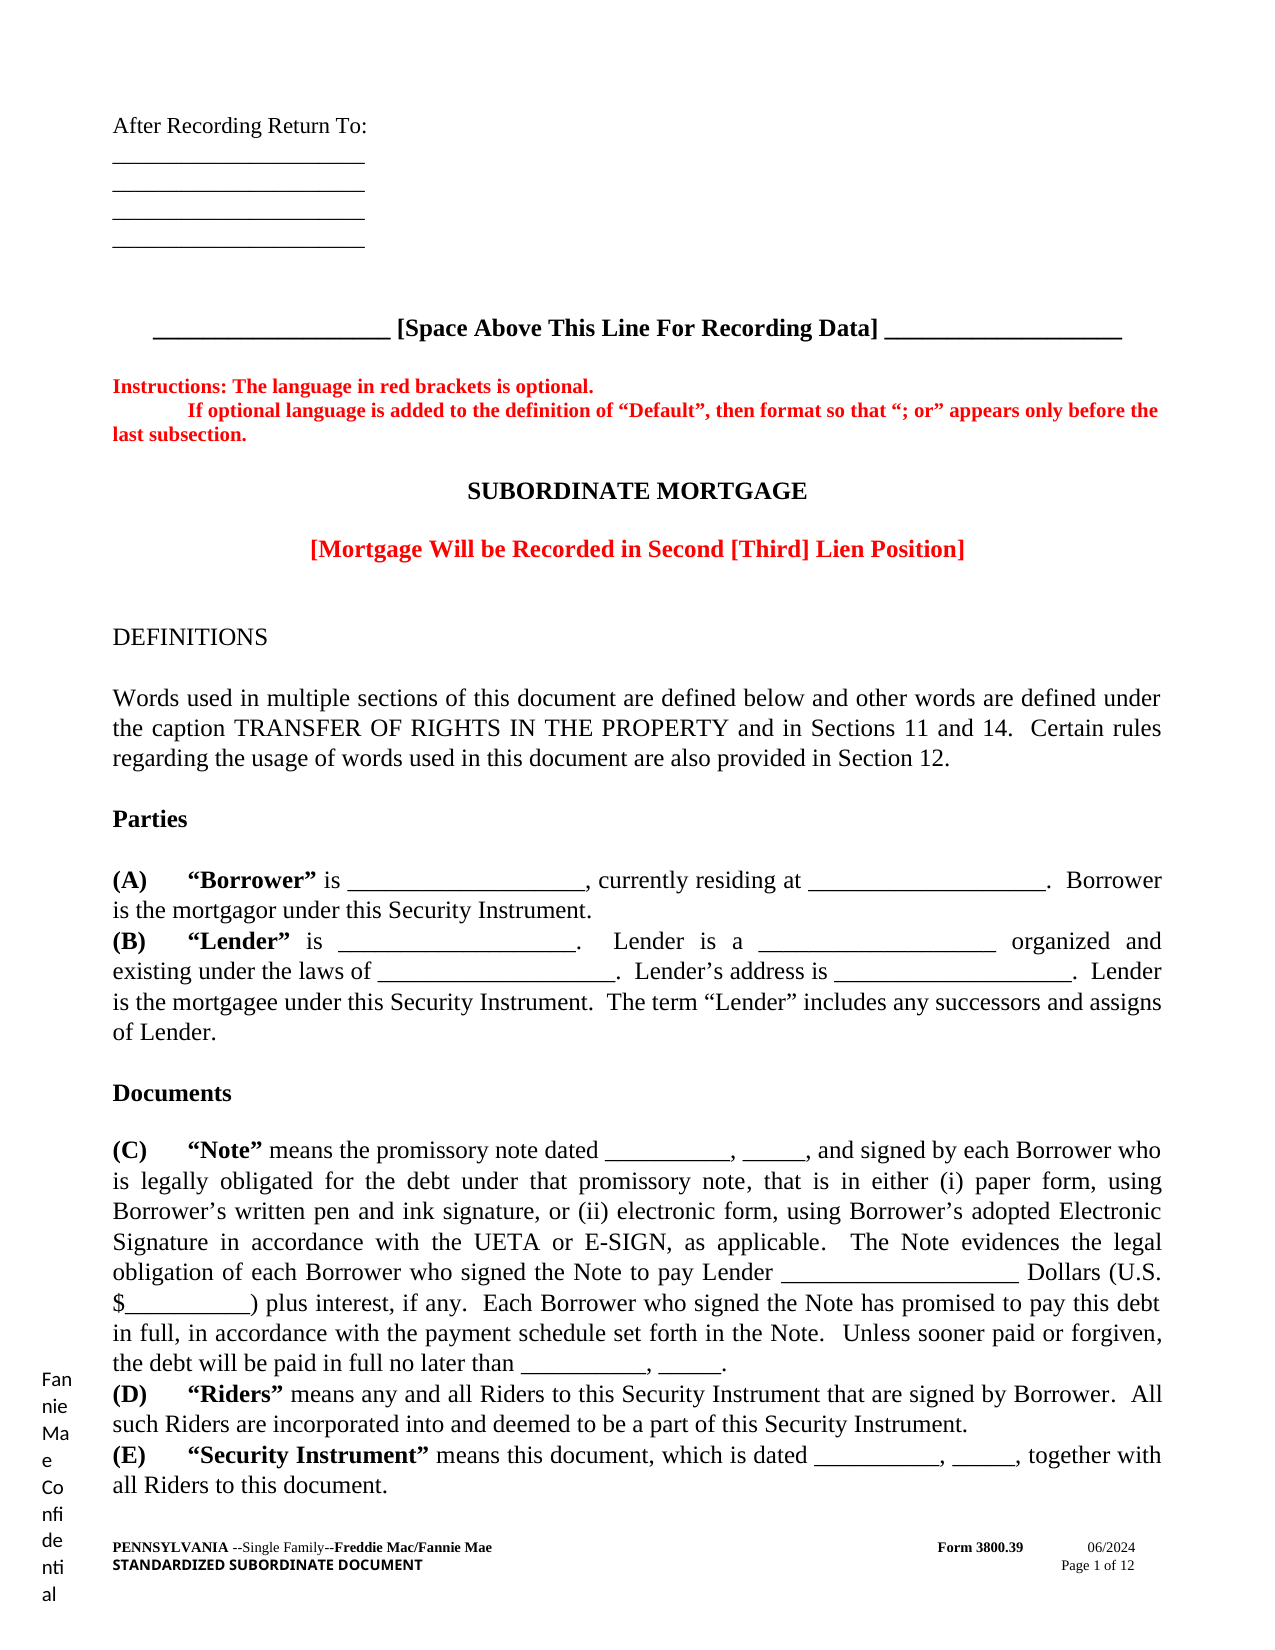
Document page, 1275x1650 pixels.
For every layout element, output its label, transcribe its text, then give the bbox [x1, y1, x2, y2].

text (E) “Security Instrument” means this document, which is dated __________, _____, together with all Riders to this document. [112, 1440, 1162, 1499]
text SUBORDINATE MORTGAGE [112, 476, 1162, 505]
text (C) “Note” means the promissory note dated __________, _____, and signed by each Borrower who is legally obligated for the debt under that promissory note, that is in either (i) paper form, using Borrower’s written pen and ink signature, or (ii) electronic form, using Borrower’s adopted Electronic Signature in accordance with the UETA or E-SIGN, as applicable. The Note evidences the legal obligation of each Borrower who signed the Note to pay Lender ___________________ Dollars (U.S. $__________) plus interest, if any. Each Borrower who signed the Note has promised to pay this debt in full, in accordance with the payment schedule set forth in the Note. Unless sooner paid or forgiven, the debt will be paid in full no later than __________, _____. [112, 1136, 1162, 1377]
text Parties [112, 804, 1162, 833]
text ______________________ [112, 224, 1162, 251]
list “Borrower” is ___________________, currently residing at ___________________. Borrower is the mortgagor under this Security Instrument. [112, 865, 1162, 924]
text ______________________ [112, 196, 1162, 223]
text DEFINITIONS [112, 622, 1162, 651]
list “Lender” is ___________________. Lender is a ___________________ organized and existing under the laws of ___________________. Lender’s address is ___________________. Lender is the mortgagee under this Security Instrument. The term “Lender” includes any successors and assigns of Lender. [112, 926, 1162, 1046]
text ______________________ [112, 140, 1162, 167]
text (D) “Riders” means any and all Riders to this Security Instrument that are signed by Borrower. All such Riders are incorporated into and deemed to be a part of this Security Instrument. [112, 1379, 1162, 1438]
text After Recording Return To: [112, 112, 1162, 139]
title Instructions: The language in red brackets is optional. [112, 374, 1162, 398]
text ______________________ [112, 168, 1162, 195]
text Words used in multiple sections of this document are defined below and other words are defined under the caption TRANSFER OF RIGHTS IN THE PROPERTY and in Sections 11 and 14. Certain rules regarding the usage of words used in this document are also provided in Section 12. [112, 683, 1162, 772]
text Documents [112, 1078, 1162, 1107]
text ___________________ [Space Above This Line For Recording Data] ___________________ [112, 313, 1162, 342]
title If optional language is added to the definition of “Default”, then format so that “; or” appears only before the last subsection. [112, 398, 1162, 446]
text [Mortgage Will be Recorded in Second [Third] Lien Position] [112, 534, 1162, 563]
